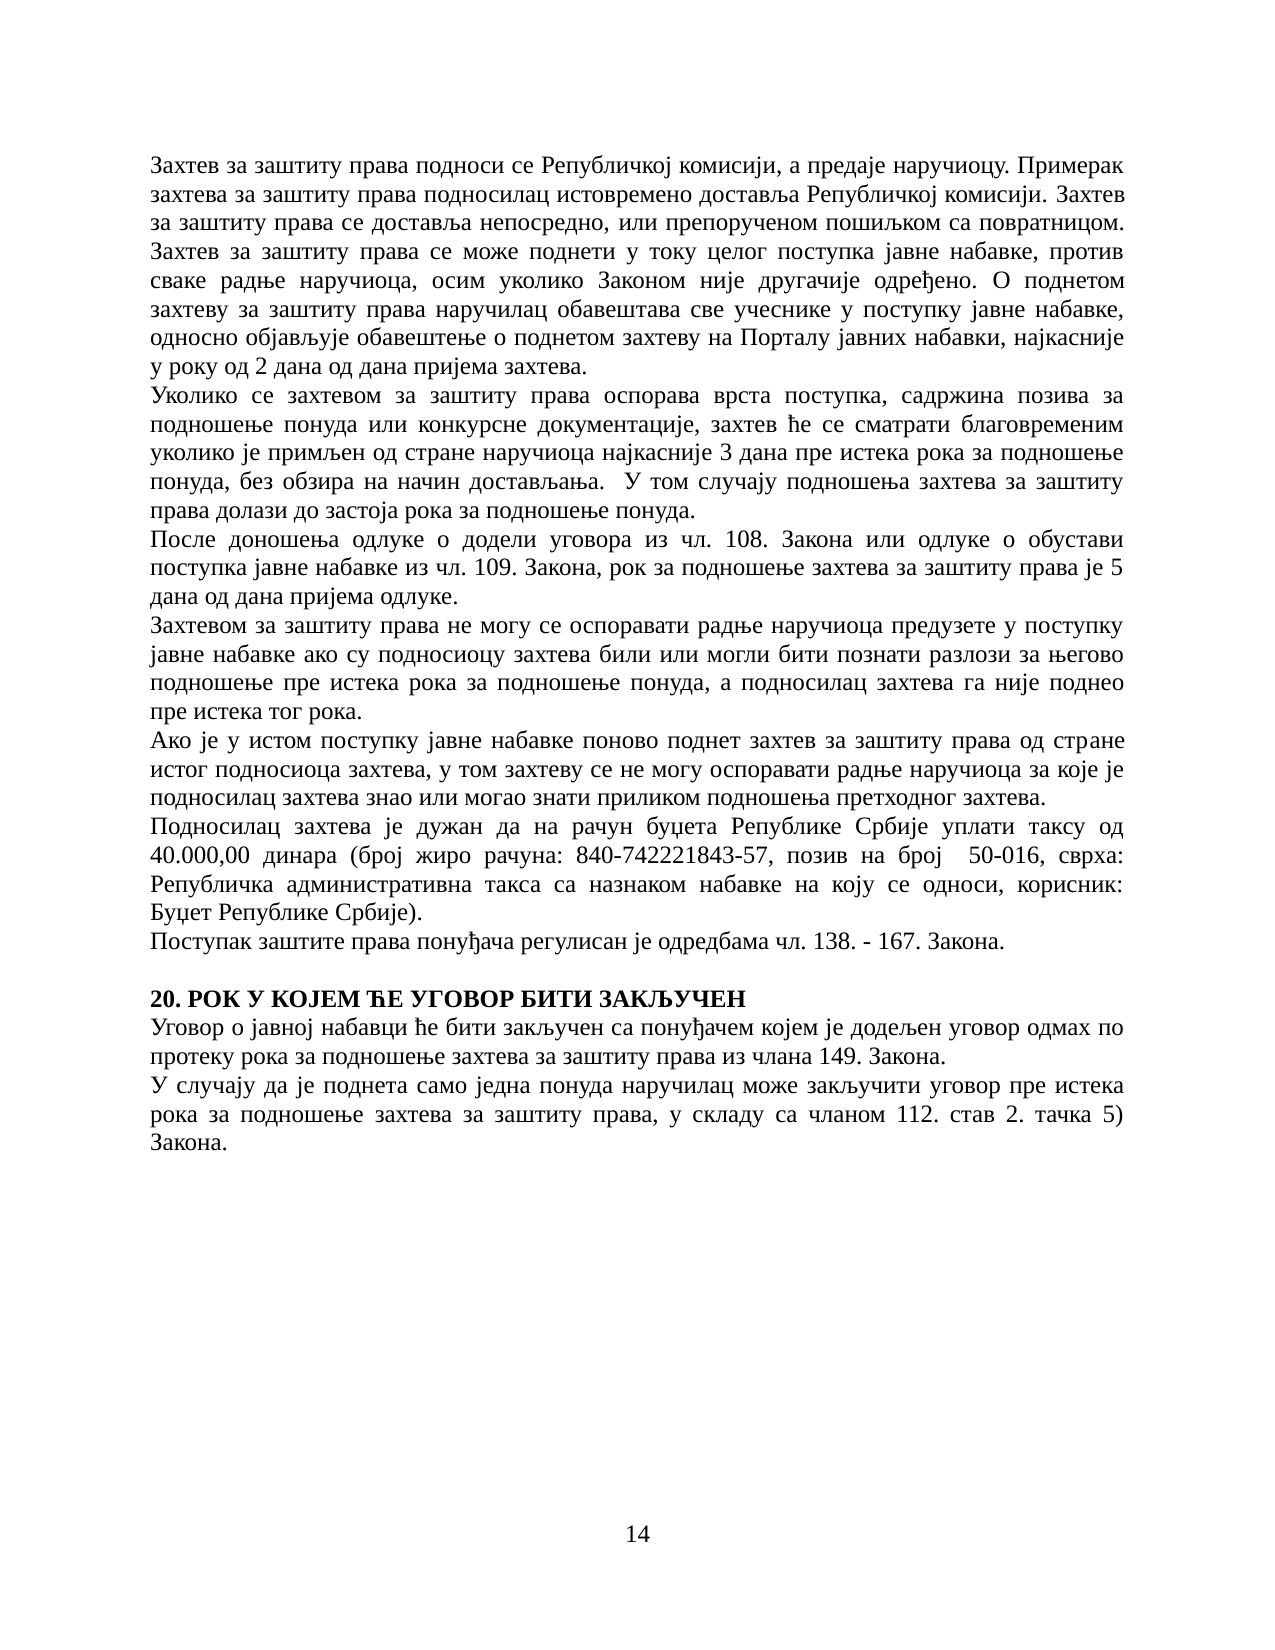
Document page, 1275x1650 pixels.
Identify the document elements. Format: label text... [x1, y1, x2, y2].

text Захтевом за заштиту права не могу се оспоравати радње наручиоца предузете у поступку јавне набавке ако су подносиоцу захтева били или могли бити познати разлози за његово подношење пре истека рока за подношење понуда, а подносилац захтева га није поднео пре истека тог рока. [150, 610, 1125, 725]
text Поступак заштите права понуђача регулисан је одредбама чл. 138. - 167. Закона. [150, 926, 1125, 955]
text Уколико се захтевом за заштиту права оспорава врста поступка, садржина позива за подношење понуда или конкурсне документације, захтев ће се сматрати благовременим уколико је примљен од стране наручиоца најкасније 3 дана пре истека рока за подношење понуда, без обзира на начин достављања. У том случају подношења захтева за заштиту права долази до застоја рока за подношење понуда. [150, 380, 1125, 524]
text 20. РОК У КОЈЕМ ЋЕ УГОВОР БИТИ ЗАКЉУЧЕН [150, 984, 1125, 1012]
text После доношења одлуке о додели уговора из чл. 108. Закона или одлуке о обустави поступка јавне набавке из чл. 109. Закона, рок за подношење захтева за заштиту права је 5 дана од дана пријема одлуке. [150, 524, 1125, 610]
text Подносилац захтева је дужан да на рачун буџета Републике Србије уплати таксу од 40.000,00 динара (број жиро рачуна: 840-742221843-57, позив на број 50-016, сврха: Републичка административна такса са назнаком набавке на коју се односи, корисник: Буџет Републике Србије). [150, 811, 1125, 926]
text Уговор о јавној набавци ће бити закључен са понуђачем којем је додељен уговор одмах по протеку рока за подношење захтева за заштиту права из члана 149. Закона. [150, 1012, 1125, 1070]
text Захтев за заштиту права подноси се Републичкој комисији, а предаје наручиоцу. Примерак захтева за заштиту права подносилац истовремено доставља Републичкој комисији. Захтев за заштиту права се доставља непосредно, или препорученом пошиљком са повратницом. Захтев за заштиту права се може поднети у току целог поступка јавне набавке, против сваке радње наручиоца, осим уколико Законом није другачије одређено. О поднетом захтеву за заштиту права наручилац обавештава све учеснике у поступку јавне набавке, односно објављује обавештење о поднетом захтеву на Порталу јавних набавки, најкасније у року од 2 дана од дана пријема захтева. [150, 150, 1125, 380]
text У случају да је поднета само једна понуда наручилац може закључити уговор пре истека рока за подношење захтева за заштиту права, у складу са чланом 112. став 2. тачка 5) Закона. [150, 1070, 1125, 1156]
text Ако је у истом поступку јавне набавке поново поднет захтев за заштиту права од стране истог подносиоца захтева, у том захтеву се не могу оспоравати радње наручиоца за које је подносилац захтева знао или могао знати приликом подношења претходног захтева. [150, 725, 1125, 811]
